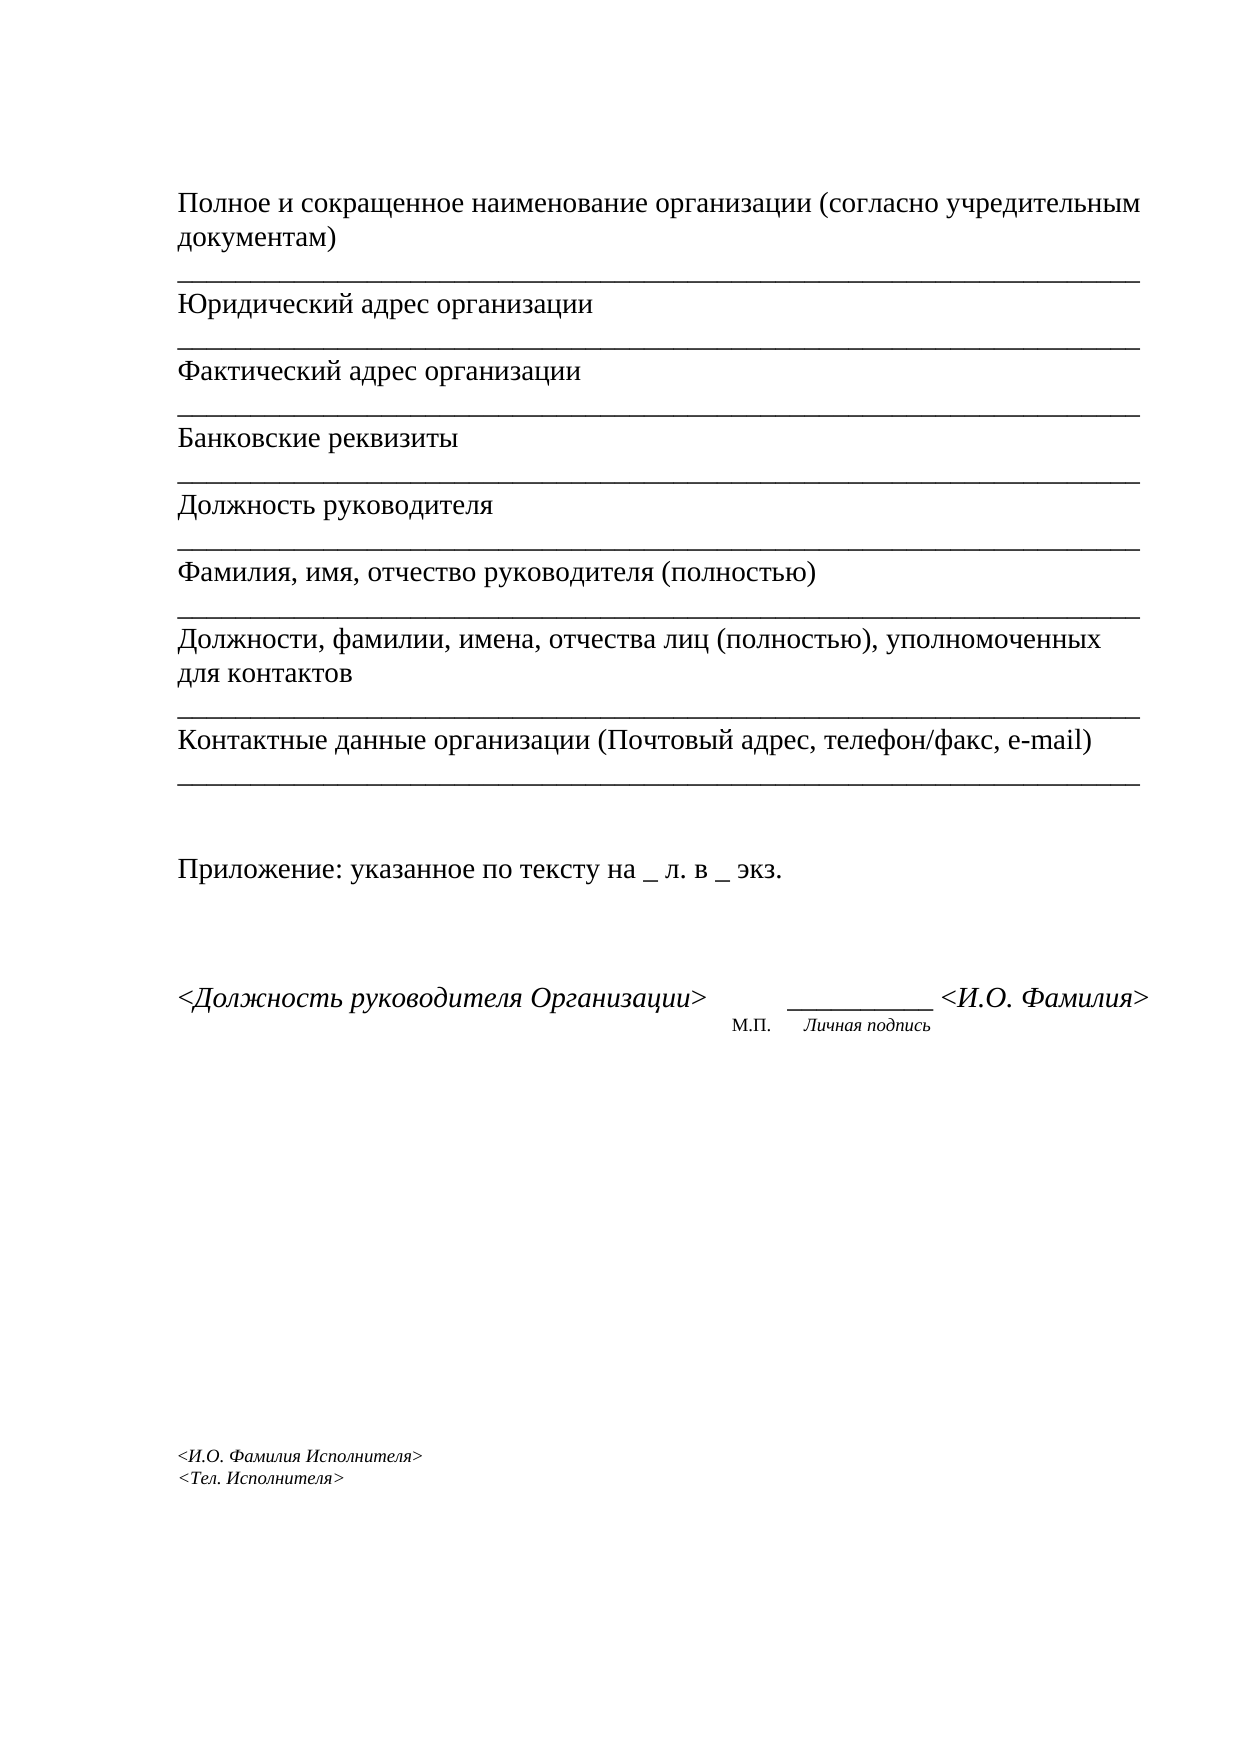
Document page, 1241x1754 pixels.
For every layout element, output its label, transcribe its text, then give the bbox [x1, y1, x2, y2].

text Фактический адрес организации __________________________________________________________________ [177, 353, 1152, 420]
text Фамилия, имя, отчество руководителя (полностью) __________________________________________________________________ [177, 554, 1152, 621]
text Должности, фамилии, имена, отчества лиц (полностью), уполномоченных для контактов __________________________________________________________________ [177, 621, 1152, 722]
text Юридический адрес организации __________________________________________________________________ [177, 286, 1152, 353]
text Приложение: указанное по тексту на _ л. в _ экз. [177, 851, 1152, 885]
text Контактные данные организации (Почтовый адрес, телефон/факс, e-mail) __________________________________________________________________ [177, 722, 1152, 789]
text <Тел. Исполнителя> [177, 1467, 1152, 1488]
text М.П. Личная подпись [177, 1014, 1152, 1036]
text __________________________________________________________________ [177, 252, 1152, 286]
text Полное и сокращенное наименование организации (согласно учредительным документам) [177, 185, 1152, 252]
text Банковские реквизиты __________________________________________________________________ [177, 420, 1152, 487]
text <И.О. Фамилия Исполнителя> [177, 1445, 1152, 1467]
text <Должность руководителя Организации> __________ <И.О. Фамилия> [177, 981, 1152, 1014]
text Должность руководителя __________________________________________________________________ [177, 487, 1152, 554]
